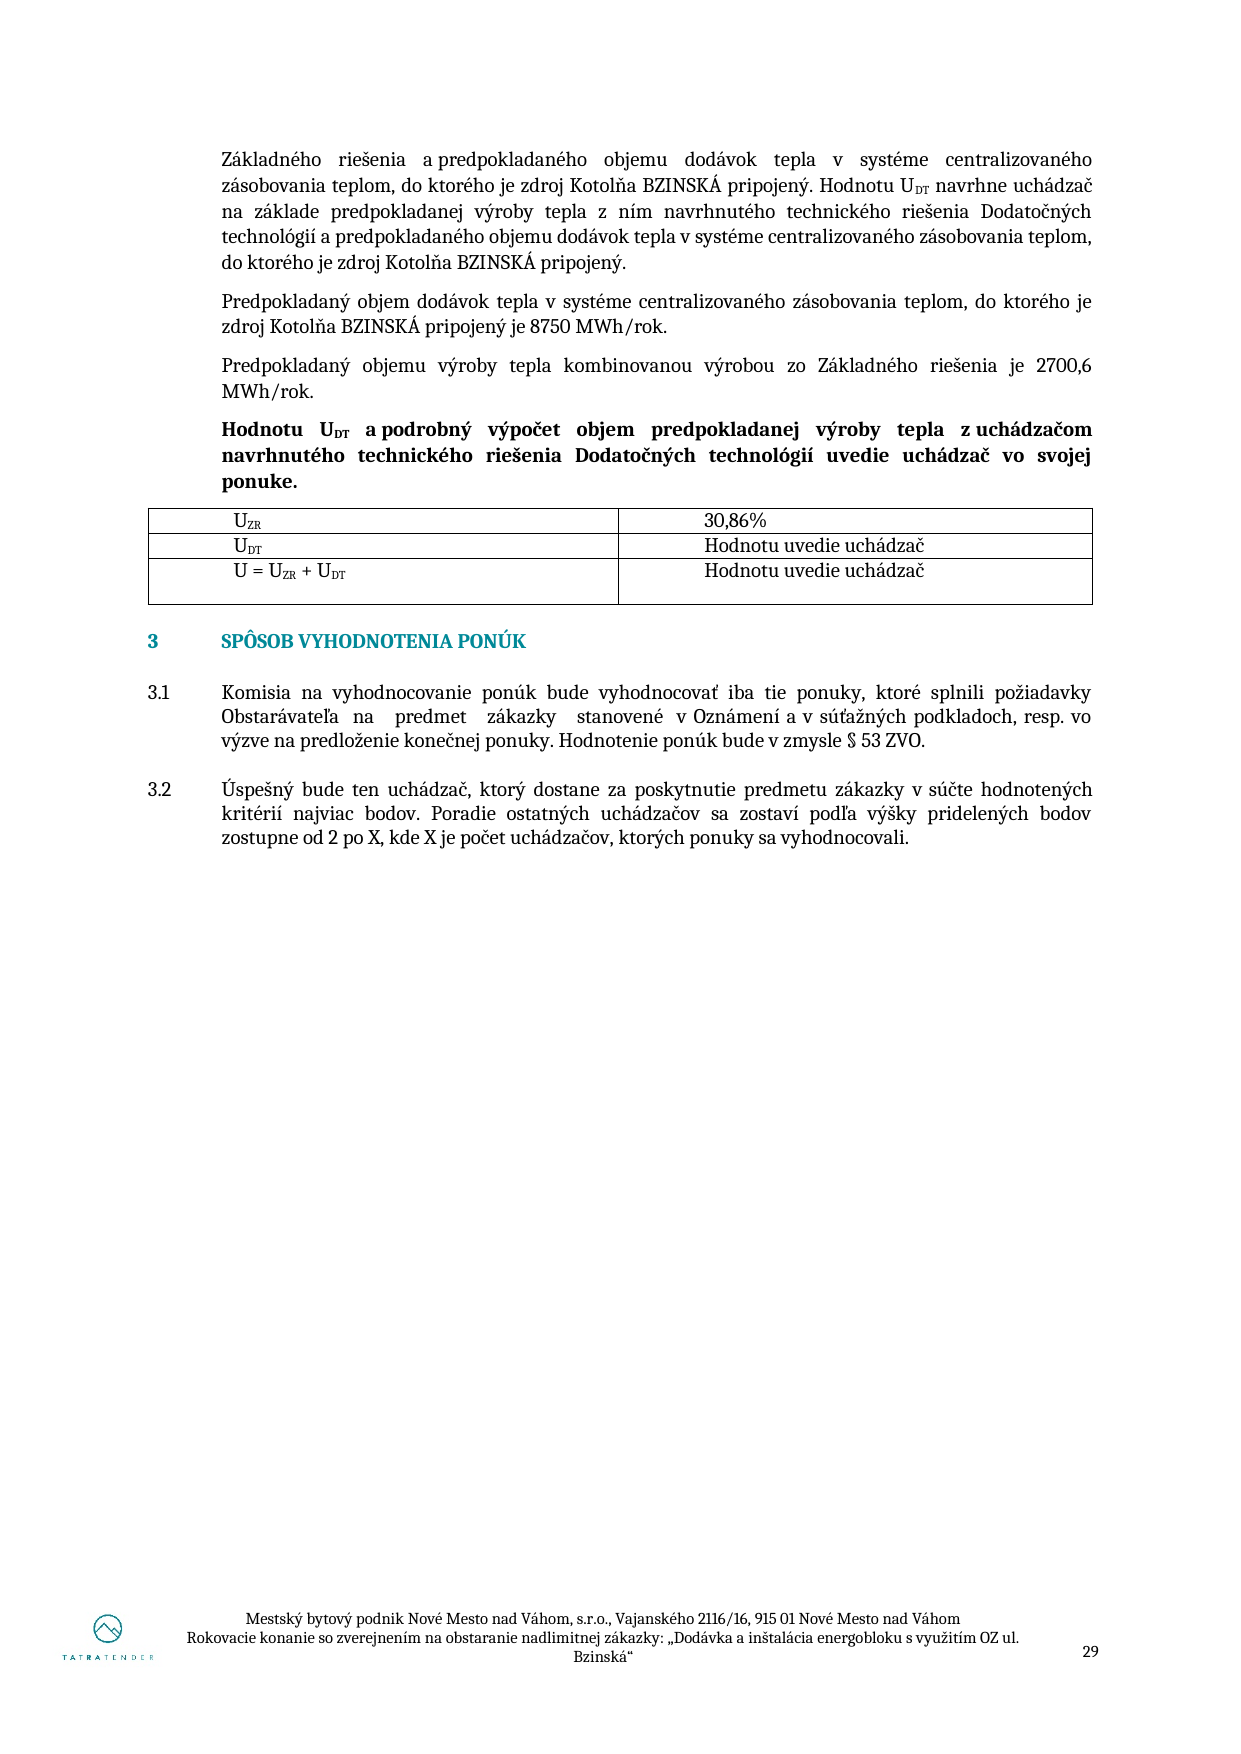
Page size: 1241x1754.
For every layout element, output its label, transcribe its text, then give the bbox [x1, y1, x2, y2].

subtitle Úspešný bude ten uchádzač, ktorý dostane za poskytnutie predmetu zákazky v súčte hodnotených kritérií najviac bodov. Poradie ostatných uchádzačov sa zostaví podľa výšky pridelených bodov zostupne od 2 po X, kde X je počet uchádzačov, ktorých ponuky sa vyhodnocovali. [148, 777, 1093, 849]
table_header UZR [149, 509, 618, 533]
picture [41, 1590, 174, 1684]
table_cell Hodnotu uvedie uchádzač [619, 534, 1092, 558]
text Predpokladaný objemu výroby tepla kombinovanou výrobou zo Základného riešenia je 2700,6 MWh/rok. [221, 353, 1093, 403]
table_cell Hodnotu uvedie uchádzač [619, 559, 1092, 604]
subtitle Spôsob vyhodnotenia ponúk [148, 630, 1093, 654]
table_header 30,86% [619, 509, 1092, 533]
text Hodnotu UDT a podrobný výpočet objem predpokladanej výroby tepla z uchádzačom navrhnutého technického riešenia Dodatočných technológií uvedie uchádzač vo svojej ponuke. [221, 418, 1093, 493]
text Predpokladaný objem dodávok tepla v systéme centralizovaného zásobovania teplom, do ktorého je zdroj Kotolňa BZINSKÁ pripojený je 8750 MWh/rok. [221, 289, 1093, 339]
subtitle Komisia na vyhodnocovanie ponúk bude vyhodnocovať iba tie ponuky, ktoré splnili požiadavky Obstarávateľa na predmet zákazky stanovené v Oznámení a v súťažných podkladoch, resp. vo výzve na predloženie konečnej ponuky. Hodnotenie ponúk bude v zmysle § 53 ZVO. [148, 681, 1093, 752]
table_cell U = UZR + UDT [149, 559, 618, 604]
table_cell UDT [149, 534, 618, 558]
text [221, 148, 1093, 275]
